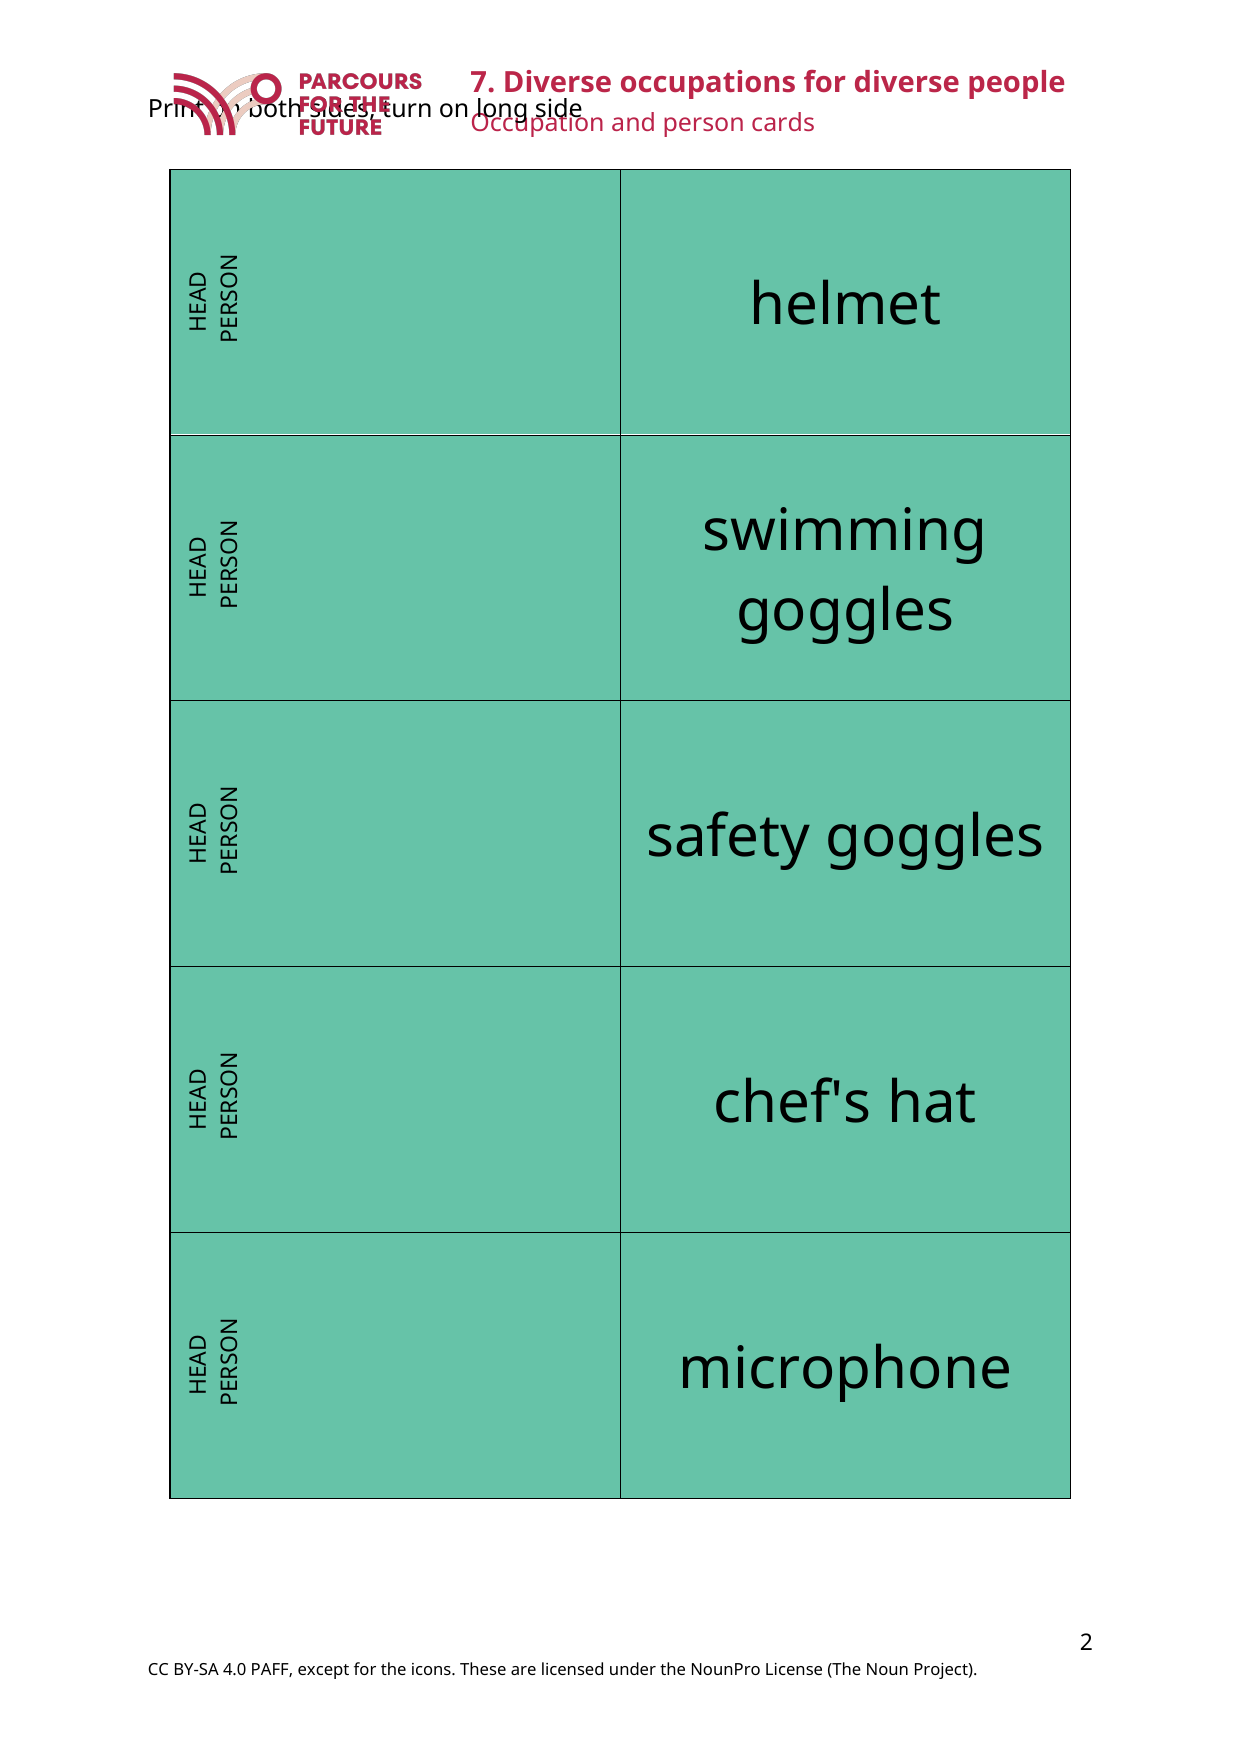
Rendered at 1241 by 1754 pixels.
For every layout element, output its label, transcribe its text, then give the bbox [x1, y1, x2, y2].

table_cell microphone [621, 1233, 1070, 1498]
table_cell chef's hat [621, 967, 1070, 1232]
table_cell safety goggles [621, 701, 1070, 966]
table_cell HEAD PERSON [171, 701, 620, 966]
table_cell HEAD PERSON [171, 170, 620, 434]
table_cell HEAD PERSON [171, 967, 620, 1232]
table_cell swimming goggles [621, 436, 1070, 700]
table_cell helmet [621, 170, 1070, 434]
table_cell HEAD PERSON [171, 1233, 620, 1498]
table_cell HEAD PERSON [171, 436, 620, 700]
picture [166, 63, 426, 140]
